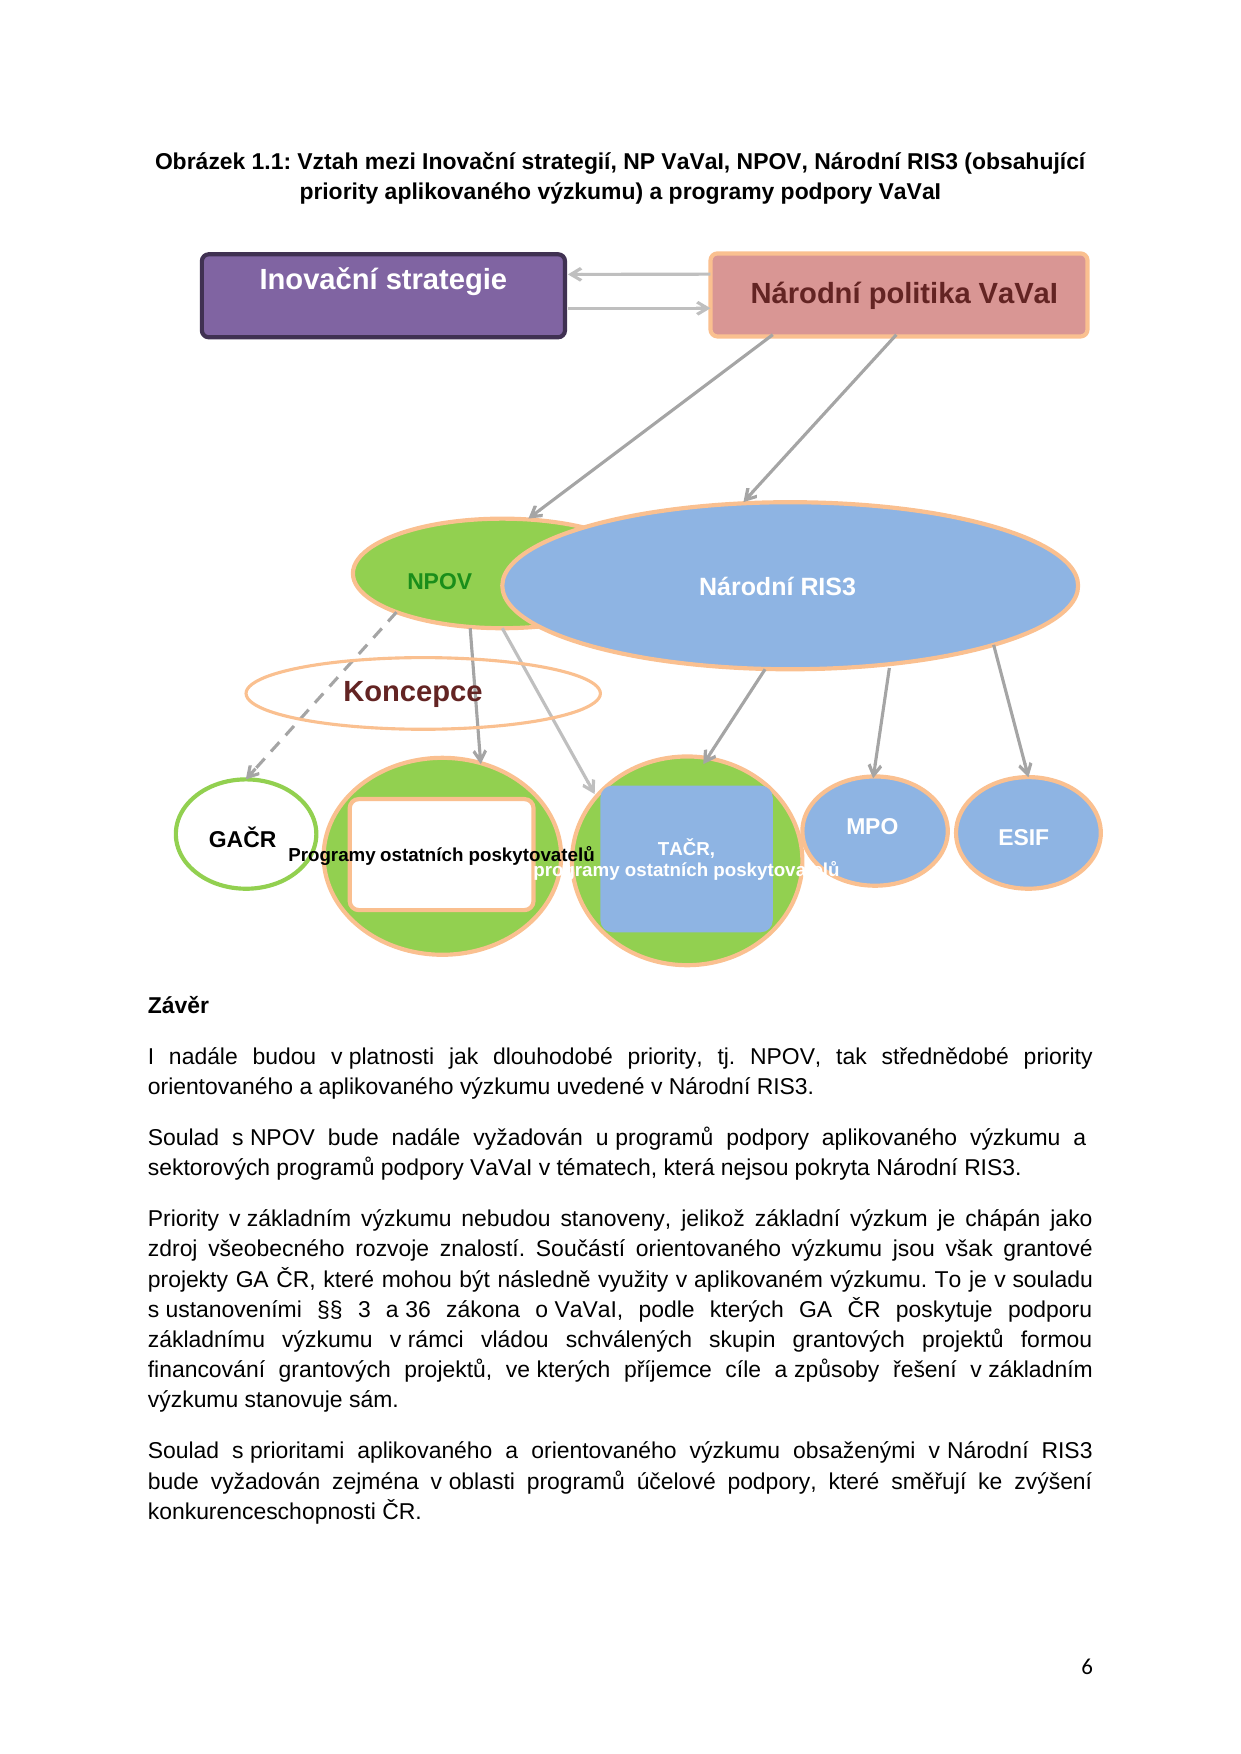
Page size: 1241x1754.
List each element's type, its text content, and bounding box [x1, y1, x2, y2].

text Závěr [148, 992, 1093, 1018]
text Priority v základním výzkumu nebudou stanoveny, jelikož základní výzkum je chápán jako zdroj všeobecného rozvoje znalostí. Součástí orientovaného výzkumu jsou však grantové projekty GA ČR, které mohou být následně využity v aplikovaném výzkumu. To je v souladu s ustanoveními §§ 3 a 36 zákona o VaVaI, podle kterých GA ČR poskytuje podporu základnímu výzkumu v rámci vládou schválených skupin grantových projektů formou financování grantových projektů, ve kterých příjemce cíle a způsoby řešení v základním výzkumu stanovuje sám. [148, 1205, 1093, 1413]
text Soulad s prioritami aplikovaného a orientovaného výzkumu obsaženými v Národní RIS3 bude vyžadován zejména v oblasti programů účelové podpory, které směřují ke zvýšení konkurenceschopnosti ČR. [148, 1437, 1093, 1524]
text Soulad s NPOV bude nadále vyžadován u programů podpory aplikovaného výzkumu a sektorových programů podpory VaVaI v tématech, která nejsou pokryta Národní RIS3. [148, 1124, 1093, 1181]
text I nadále budou v platnosti jak dlouhodobé priority, tj. NPOV, tak střednědobé priority orientovaného a aplikovaného výzkumu uvedené v Národní RIS3. [148, 1043, 1093, 1099]
